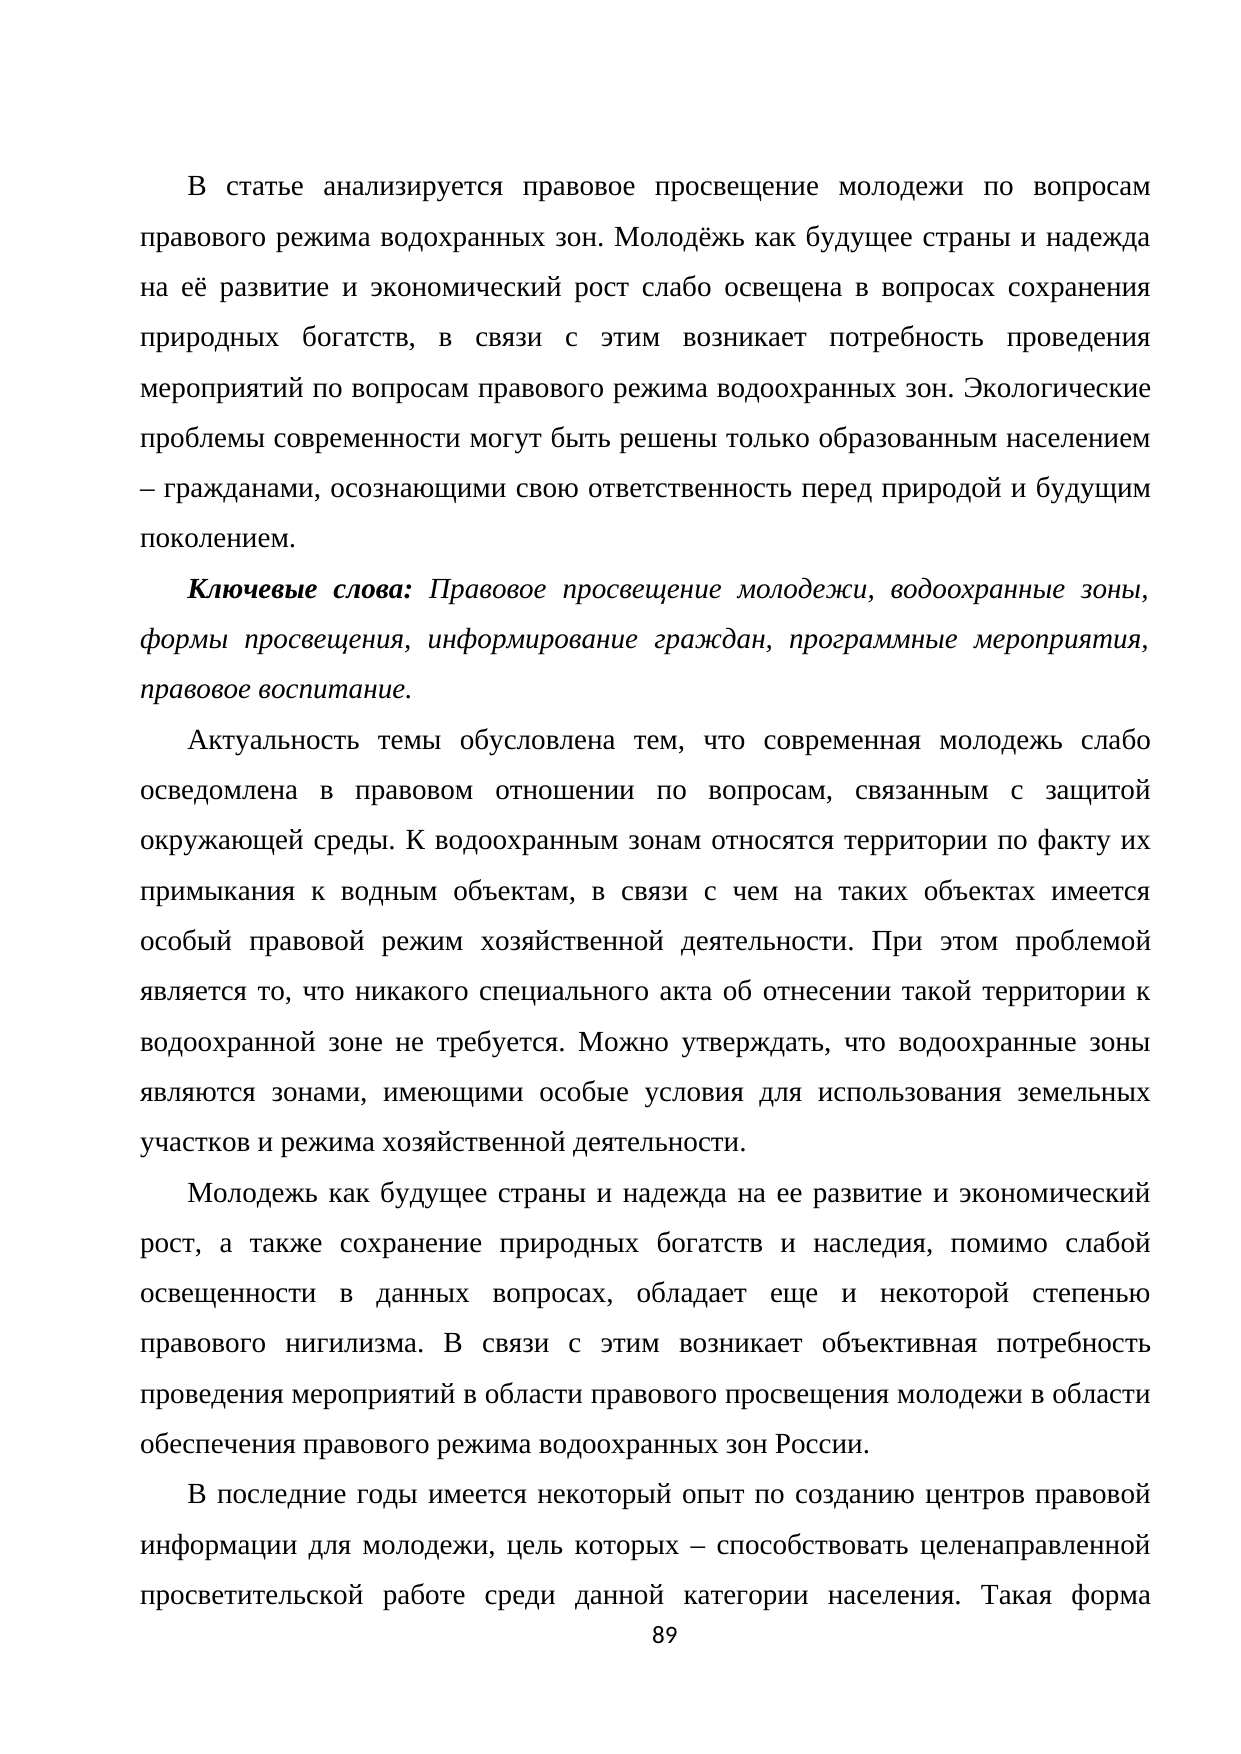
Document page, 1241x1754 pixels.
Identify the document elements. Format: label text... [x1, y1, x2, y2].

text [140, 1477, 1152, 1611]
text Ключевые слова: Правовое просвещение молодежи, водоохранные зоны, формы просвещения, информирование граждан, программные мероприятия, правовое воспитание. [140, 571, 1152, 705]
text В статье анализируется правовое просвещение молодежи по вопросам правового режима водохранных зон. Молодёжь как будущее страны и надежда на её развитие и экономический рост слабо освещена в вопросах сохранения природных богатств, в связи с этим возникает потребность проведения мероприятий по вопросам правового режима водоохранных зон. Экологические проблемы современности могут быть решены только образованным населением – гражданами, осознающими свою ответственность перед природой и будущим поколением. [140, 168, 1152, 554]
text Актуальность темы обусловлена тем, что современная молодежь слабо осведомлена в правовом отношении по вопросам, связанным с защитой окружающей среды. К водоохранным зонам относятся территории по факту их примыкания к водным объектам, в связи с чем на таких объектах имеется особый правовой режим хозяйственной деятельности. При этом проблемой является то, что никакого специального акта об отнесении такой территории к водоохранной зоне не требуется. Можно утверждать, что водоохранные зоны являются зонами, имеющими особые условия для использования земельных участков и режима хозяйственной деятельности. [140, 722, 1152, 1158]
text Молодежь как будущее страны и надежда на ее развитие и экономический рост, а также сохранение природных богатств и наследия, помимо слабой освещенности в данных вопросах, обладает еще и некоторой степенью правового нигилизма. В связи с этим возникает объективная потребность проведения мероприятий в области правового просвещения молодежи в области обеспечения правового режима водоохранных зон России. [140, 1175, 1152, 1460]
